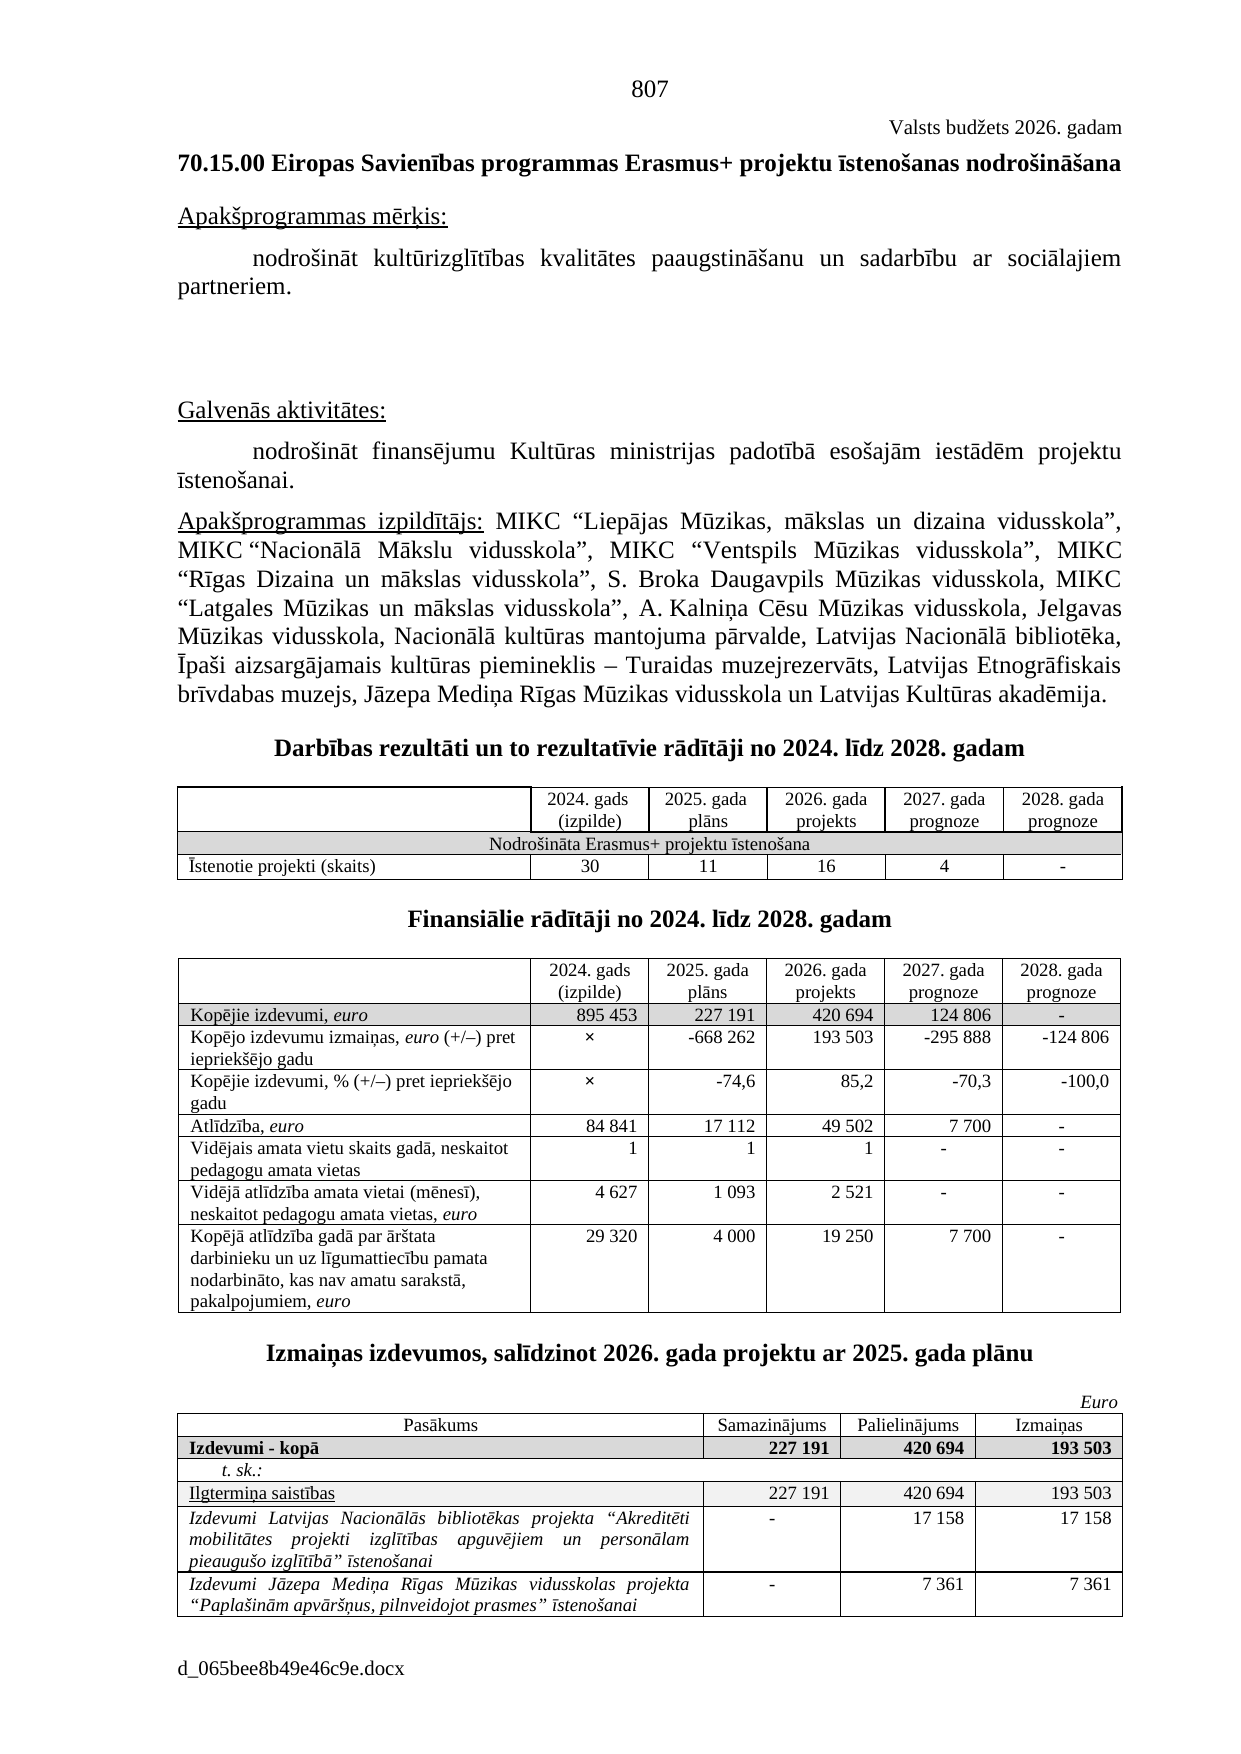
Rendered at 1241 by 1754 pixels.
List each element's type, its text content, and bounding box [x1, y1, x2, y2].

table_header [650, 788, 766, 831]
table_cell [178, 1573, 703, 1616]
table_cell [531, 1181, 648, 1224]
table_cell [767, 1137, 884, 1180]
text Finansiālie rādītāji no 2024. līdz 2028. gadam [177, 904, 1122, 933]
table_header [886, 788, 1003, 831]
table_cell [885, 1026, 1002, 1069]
text Izmaiņas izdevumos, salīdzinot 2026. gada projektu ar 2025. gada plānu [177, 1338, 1122, 1366]
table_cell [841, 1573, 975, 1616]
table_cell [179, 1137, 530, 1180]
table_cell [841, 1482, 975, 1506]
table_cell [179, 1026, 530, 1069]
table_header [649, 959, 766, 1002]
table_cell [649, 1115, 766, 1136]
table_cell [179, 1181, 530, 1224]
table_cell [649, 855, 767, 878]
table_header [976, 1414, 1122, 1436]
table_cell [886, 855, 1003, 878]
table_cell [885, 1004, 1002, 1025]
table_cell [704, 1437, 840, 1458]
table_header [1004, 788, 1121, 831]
text Apakšprogrammas mērķis: [177, 201, 1122, 230]
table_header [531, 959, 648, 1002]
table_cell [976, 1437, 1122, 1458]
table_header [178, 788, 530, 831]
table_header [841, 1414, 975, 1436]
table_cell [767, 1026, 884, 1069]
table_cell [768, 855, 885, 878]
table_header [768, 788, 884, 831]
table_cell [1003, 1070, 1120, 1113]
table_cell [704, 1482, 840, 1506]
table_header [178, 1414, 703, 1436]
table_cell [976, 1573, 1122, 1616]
text Darbības rezultāti un to rezultatīvie rādītāji no 2024. līdz 2028. gadam [177, 733, 1122, 761]
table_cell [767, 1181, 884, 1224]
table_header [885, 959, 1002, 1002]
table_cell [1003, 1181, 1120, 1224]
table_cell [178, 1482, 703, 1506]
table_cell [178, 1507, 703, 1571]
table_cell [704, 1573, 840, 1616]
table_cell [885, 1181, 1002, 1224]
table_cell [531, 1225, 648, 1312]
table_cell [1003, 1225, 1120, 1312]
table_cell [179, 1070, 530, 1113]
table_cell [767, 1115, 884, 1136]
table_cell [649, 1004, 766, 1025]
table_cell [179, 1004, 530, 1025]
text nodrošināt finansējumu Kultūras ministrijas padotībā esošajām iestādēm projektu īstenošanai. [177, 436, 1122, 494]
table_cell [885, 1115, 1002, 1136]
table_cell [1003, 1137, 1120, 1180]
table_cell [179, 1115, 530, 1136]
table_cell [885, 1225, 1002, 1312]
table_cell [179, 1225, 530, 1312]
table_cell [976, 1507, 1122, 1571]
text Galvenās aktivitātes: [177, 395, 1122, 424]
text nodrošināt kultūrizglītības kvalitātes paaugstināšanu un sadarbību ar sociālajiem partneriem. [177, 243, 1122, 300]
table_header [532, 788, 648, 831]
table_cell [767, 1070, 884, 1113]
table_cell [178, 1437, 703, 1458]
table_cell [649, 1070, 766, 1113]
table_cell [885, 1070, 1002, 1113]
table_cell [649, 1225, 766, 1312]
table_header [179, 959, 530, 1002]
text 70.15.00 Eiropas Savienības programmas Erasmus+ projektu īstenošanas nodrošināšana [177, 148, 1122, 176]
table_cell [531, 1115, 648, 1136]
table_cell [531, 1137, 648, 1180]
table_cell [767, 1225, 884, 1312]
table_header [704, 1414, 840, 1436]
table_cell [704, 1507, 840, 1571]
text Apakšprogrammas izpildītājs: MIKC “Liepājas Mūzikas, mākslas un dizaina vidusskola”, MIKC “Nacionālā Mākslu vidusskola”, MIKC “Ventspils Mūzikas vidusskola”, MIKC “Rīgas Dizaina un mākslas vidusskola”, S. Broka Daugavpils Mūzikas vidusskola, MIKC “Latgales Mūzikas un mākslas vidusskola”, A. Kalniņa Cēsu Mūzikas vidusskola, Jelgavas Mūzikas vidusskola, Nacionālā kultūras mantojuma pārvalde, Latvijas Nacionālā bibliotēka, Īpaši aizsargājamais kultūras piemineklis – Turaidas muzejrezervāts, Latvijas Etnogrāfiskais brīvdabas muzejs, Jāzepa Mediņa Rīgas Mūzikas vidusskola un Latvijas Kultūras akadēmija. [177, 506, 1122, 708]
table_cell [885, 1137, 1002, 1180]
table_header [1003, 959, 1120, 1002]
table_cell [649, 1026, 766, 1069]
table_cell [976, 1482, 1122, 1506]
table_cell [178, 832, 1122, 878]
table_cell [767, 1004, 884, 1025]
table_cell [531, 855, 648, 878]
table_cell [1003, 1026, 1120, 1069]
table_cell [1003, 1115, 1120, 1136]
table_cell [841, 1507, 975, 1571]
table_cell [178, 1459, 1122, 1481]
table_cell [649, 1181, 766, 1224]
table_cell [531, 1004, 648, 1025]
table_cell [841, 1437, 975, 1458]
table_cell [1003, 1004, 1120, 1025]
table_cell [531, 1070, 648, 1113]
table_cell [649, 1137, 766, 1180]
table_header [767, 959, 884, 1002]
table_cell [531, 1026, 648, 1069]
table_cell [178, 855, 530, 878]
text Euro [1002, 1391, 1122, 1413]
